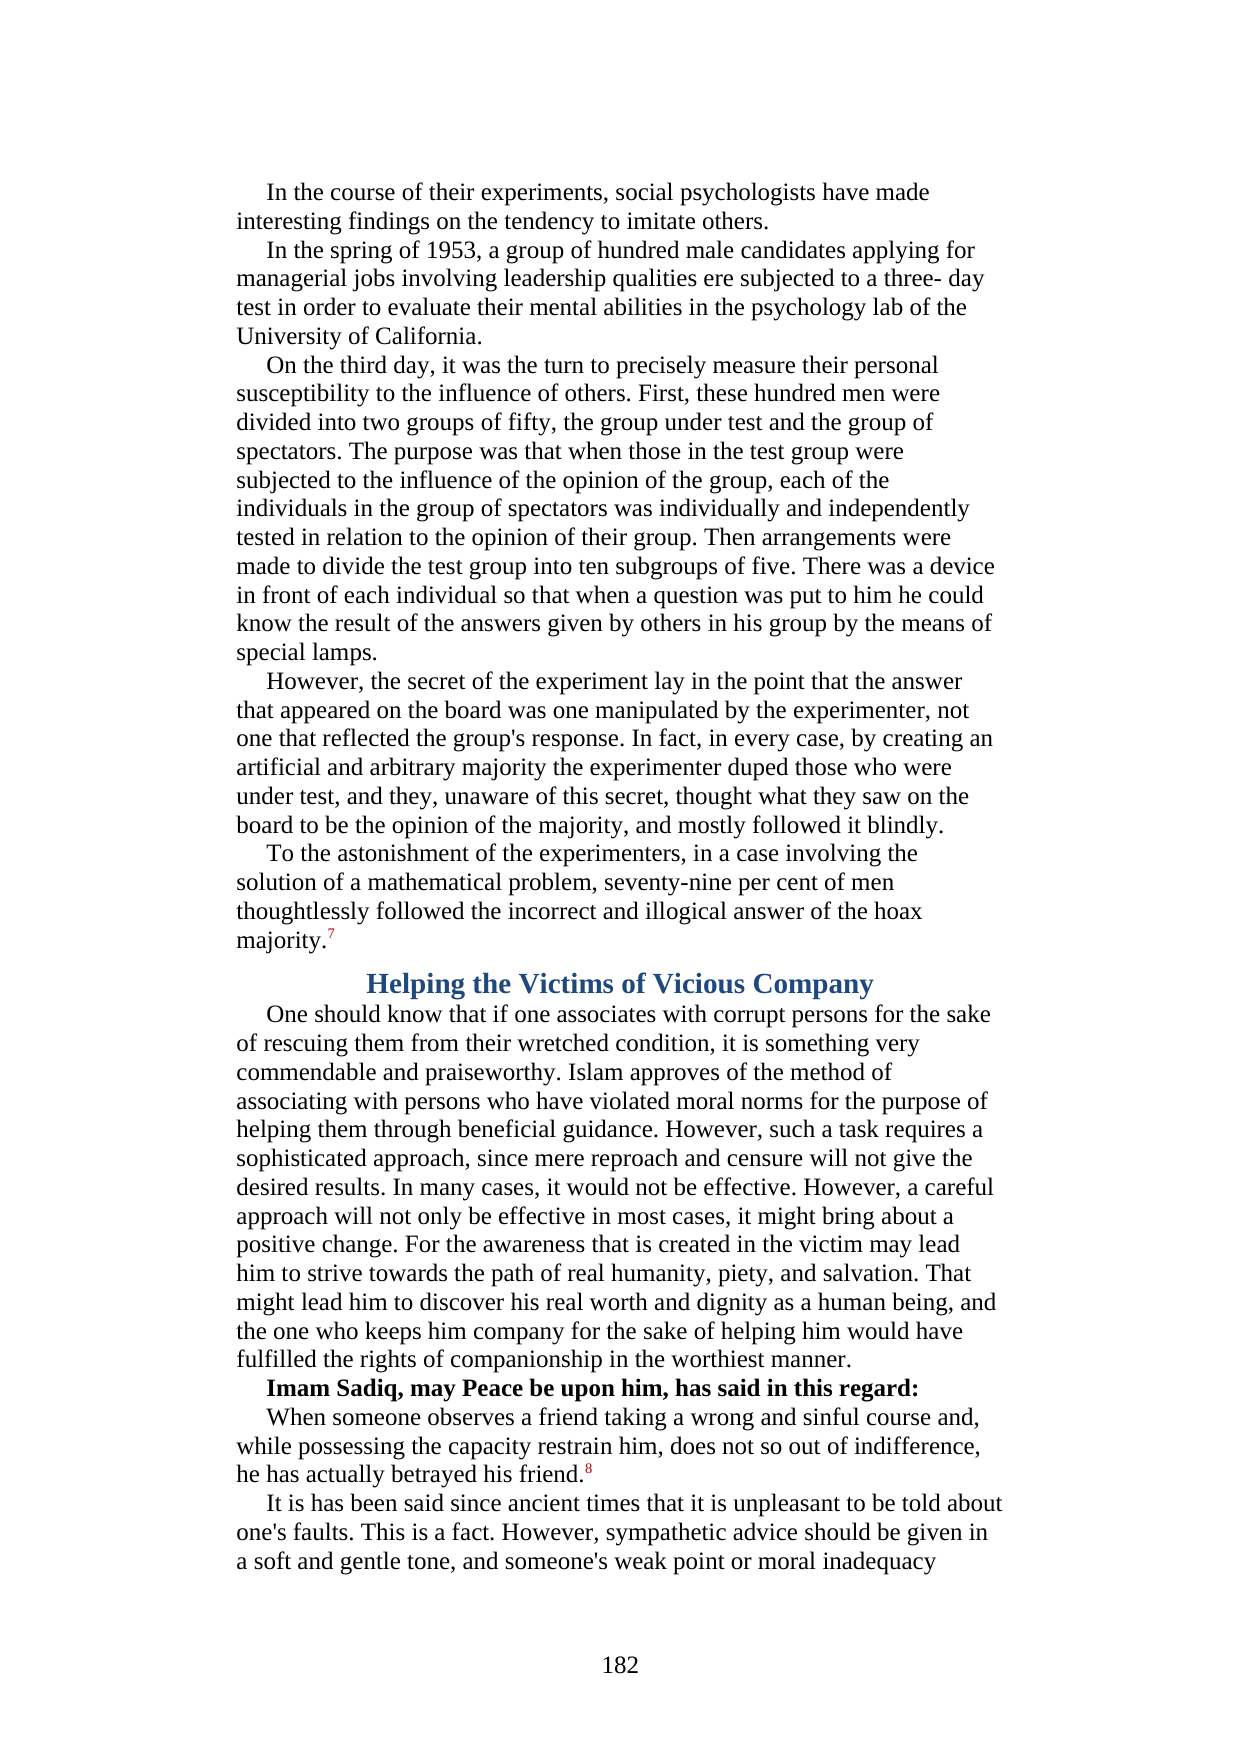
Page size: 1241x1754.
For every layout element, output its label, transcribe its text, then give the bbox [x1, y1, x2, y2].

text Imam Sadiq, may Peace be upon him, has said in this regard: [236, 1373, 1004, 1402]
text When someone observes a friend taking a wrong and sinful course and, while possessing the capacity restrain him, does not so out of indifference, he has actually betrayed his friend.8 [236, 1402, 1004, 1488]
text On the third day, it was the turn to precisely measure their personal susceptibility to the influence of others. First, these hundred men were divided into two groups of fifty, the group under test and the group of spectators. The purpose was that when those in the test group were subjected to the influence of the opinion of the group, each of the individuals in the group of spectators was individually and independently tested in relation to the opinion of their group. Then arrangements were made to divide the test group into ten subgroups of five. There was a device in front of each individual so that when a question was put to him he could know the result of the answers given by others in his group by the means of special lamps. [236, 350, 1004, 666]
text One should know that if one associates with corrupt persons for the sake of rescuing them from their wretched condition, it is something very commendable and praiseworthy. Islam approves of the method of associating with persons who have violated moral norms for the purpose of helping them through beneficial guidance. However, such a task requires a sophisticated approach, since mere reproach and censure will not give the desired results. In many cases, it would not be effective. However, a careful approach will not only be effective in most cases, it might bring about a positive change. For the awareness that is created in the victim may lead him to strive towards the path of real humanity, piety, and salvation. That might lead him to discover his real worth and dignity as a human being, and the one who keeps him company for the sake of helping him would have fulfilled the rights of companionship in the worthiest manner. [236, 999, 1004, 1373]
text To the astonishment of the experimenters, in a case involving the solution of a mathematical problem, seventy-nine per cent of men thoughtlessly followed the incorrect and illogical answer of the hoax majority.7 [236, 838, 1004, 953]
text In the course of their experiments, social psychologists have made interesting findings on the tendency to imitate others. [236, 177, 1004, 235]
text In the spring of 1953, a group of hundred male candidates applying for managerial jobs involving leadership qualities ere subjected to a three- day test in order to evaluate their mental abilities in the psychology lab of the University of California. [236, 235, 1004, 350]
subtitle Helping the Victims of Vicious Company [236, 966, 1004, 999]
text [236, 1488, 1004, 1574]
text However, the secret of the experiment lay in the point that the answer that appeared on the board was one manipulated by the experimenter, not one that reflected the group's response. In fact, in every case, by creating an artificial and arbitrary majority the experimenter duped those who were under test, and they, unaware of this secret, thought what they saw on the board to be the opinion of the majority, and mostly followed it blindly. [236, 666, 1004, 838]
